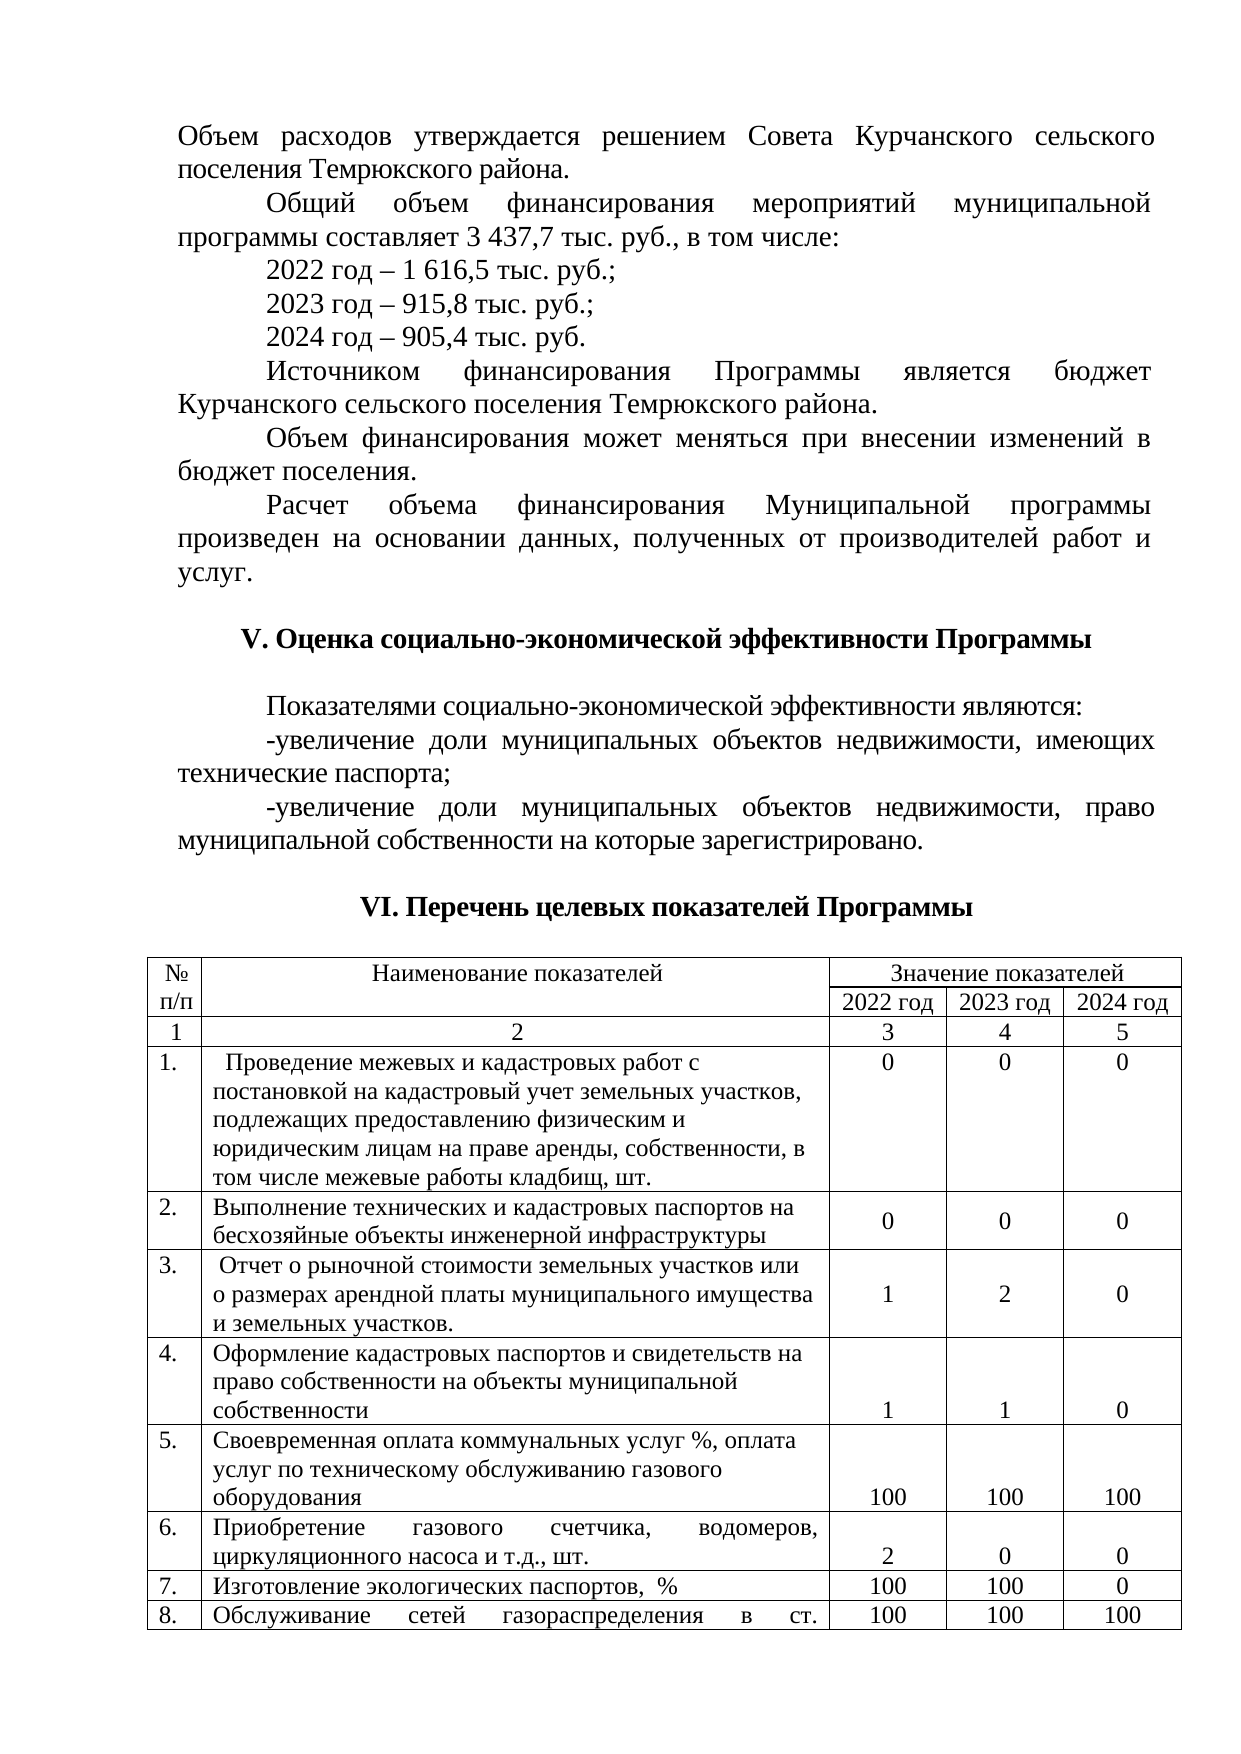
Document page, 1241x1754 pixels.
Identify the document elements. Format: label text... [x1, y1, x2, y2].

text Показателями социально-экономической эффективности являются: [177, 688, 1156, 722]
text VI. Перечень целевых показателей Программы [177, 889, 1156, 923]
table_cell 1 [148, 1017, 201, 1046]
text Общий объем финансирования мероприятий муниципальной программы составляет 3 437,7 тыс. руб., в том числе: [177, 185, 1152, 252]
table_cell 100 [830, 1425, 946, 1511]
table_cell 2 [947, 1250, 1063, 1337]
table_cell 100 [947, 1425, 1063, 1511]
table_cell Приобретение газового счетчика, водомеров, циркуляционного насоса и т.д., шт. [202, 1512, 829, 1570]
table_cell 0 [830, 1192, 946, 1249]
table_cell Проведение межевых и кадастровых работ с постановкой на кадастровый учет земельных участков, подлежащих предоставлению физическим и юридическим лицам на праве аренды, собственности, в том числе межевые работы кладбищ, шт. [202, 1047, 829, 1191]
table_header Наименование показателей [202, 958, 829, 1016]
table_cell 1 [830, 1338, 946, 1424]
table_cell 100 [947, 1601, 1063, 1629]
table_cell [148, 1192, 201, 1249]
table_cell [148, 1601, 201, 1629]
text Расчет объема финансирования Муниципальной программы произведен на основании данных, полученных от производителей работ и услуг. [177, 487, 1152, 588]
table_cell 1 [947, 1338, 1063, 1424]
text 2024 год – 905,4 тыс. руб. [177, 319, 1152, 353]
table_cell 0 [947, 1512, 1063, 1570]
table_cell 0 [1064, 1047, 1181, 1191]
text 2022 год – 1 616,5 тыс. руб.; [177, 252, 1152, 286]
table_cell [148, 1571, 201, 1599]
table_cell 2024 год [1064, 988, 1181, 1016]
table_cell 100 [1064, 1601, 1181, 1629]
table_cell Выполнение технических и кадастровых паспортов на бесхозяйные объекты инженерной инфраструктуры [202, 1192, 829, 1249]
table_cell Своевременная оплата коммунальных услуг %, оплата услуг по техническому обслуживанию газового оборудования [202, 1425, 829, 1511]
table_cell 2 [202, 1017, 829, 1046]
table_cell [148, 1047, 201, 1191]
table_cell 1 [830, 1250, 946, 1337]
table_cell [148, 1512, 201, 1570]
table_cell 0 [1064, 1571, 1181, 1599]
text -увеличение доли муниципальных объектов недвижимости, право муниципальной собственности на которые зарегистрировано. [177, 789, 1156, 856]
table_cell 4 [947, 1017, 1063, 1046]
table_cell 100 [1064, 1425, 1181, 1511]
table_cell 2 [830, 1512, 946, 1570]
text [177, 118, 1156, 185]
table_cell 0 [830, 1047, 946, 1191]
table_cell [148, 1250, 201, 1337]
table_cell 0 [1064, 1192, 1181, 1249]
table_cell 0 [947, 1047, 1063, 1191]
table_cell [202, 1601, 829, 1629]
text V. Оценка социально-экономической эффективности Программы [177, 621, 1156, 655]
table_cell Оформление кадастровых паспортов и свидетельств на право собственности на объекты муниципальной собственности [202, 1338, 829, 1424]
text Объем финансирования может меняться при внесении изменений в бюджет поселения. [177, 420, 1152, 487]
table_cell 100 [830, 1601, 946, 1629]
table_cell 5 [1064, 1017, 1181, 1046]
table_cell 3 [830, 1017, 946, 1046]
table_cell 0 [1064, 1338, 1181, 1424]
table_cell 2022 год [830, 988, 946, 1016]
text -увеличение доли муниципальных объектов недвижимости, имеющих технические паспорта; [177, 722, 1156, 789]
table_cell 100 [947, 1571, 1063, 1599]
table_cell [148, 1338, 201, 1424]
table_cell 2023 год [947, 988, 1063, 1016]
table_cell 0 [947, 1192, 1063, 1249]
text Источником финансирования Программы является бюджет Курчанского сельского поселения Темрюкского района. [177, 353, 1152, 420]
table_cell Изготовление экологических паспортов, % [202, 1571, 829, 1599]
table_cell 100 [830, 1571, 946, 1599]
table_header № п/п [148, 958, 201, 1016]
table_cell 0 [1064, 1250, 1181, 1337]
table_header Значение показателей [830, 958, 1181, 986]
text 2023 год – 915,8 тыс. руб.; [177, 286, 1152, 319]
table_cell [148, 1425, 201, 1511]
table_cell Отчет о рыночной стоимости земельных участков или о размерах арендной платы муниципального имущества и земельных участков. [202, 1250, 829, 1337]
table_cell 0 [1064, 1512, 1181, 1570]
